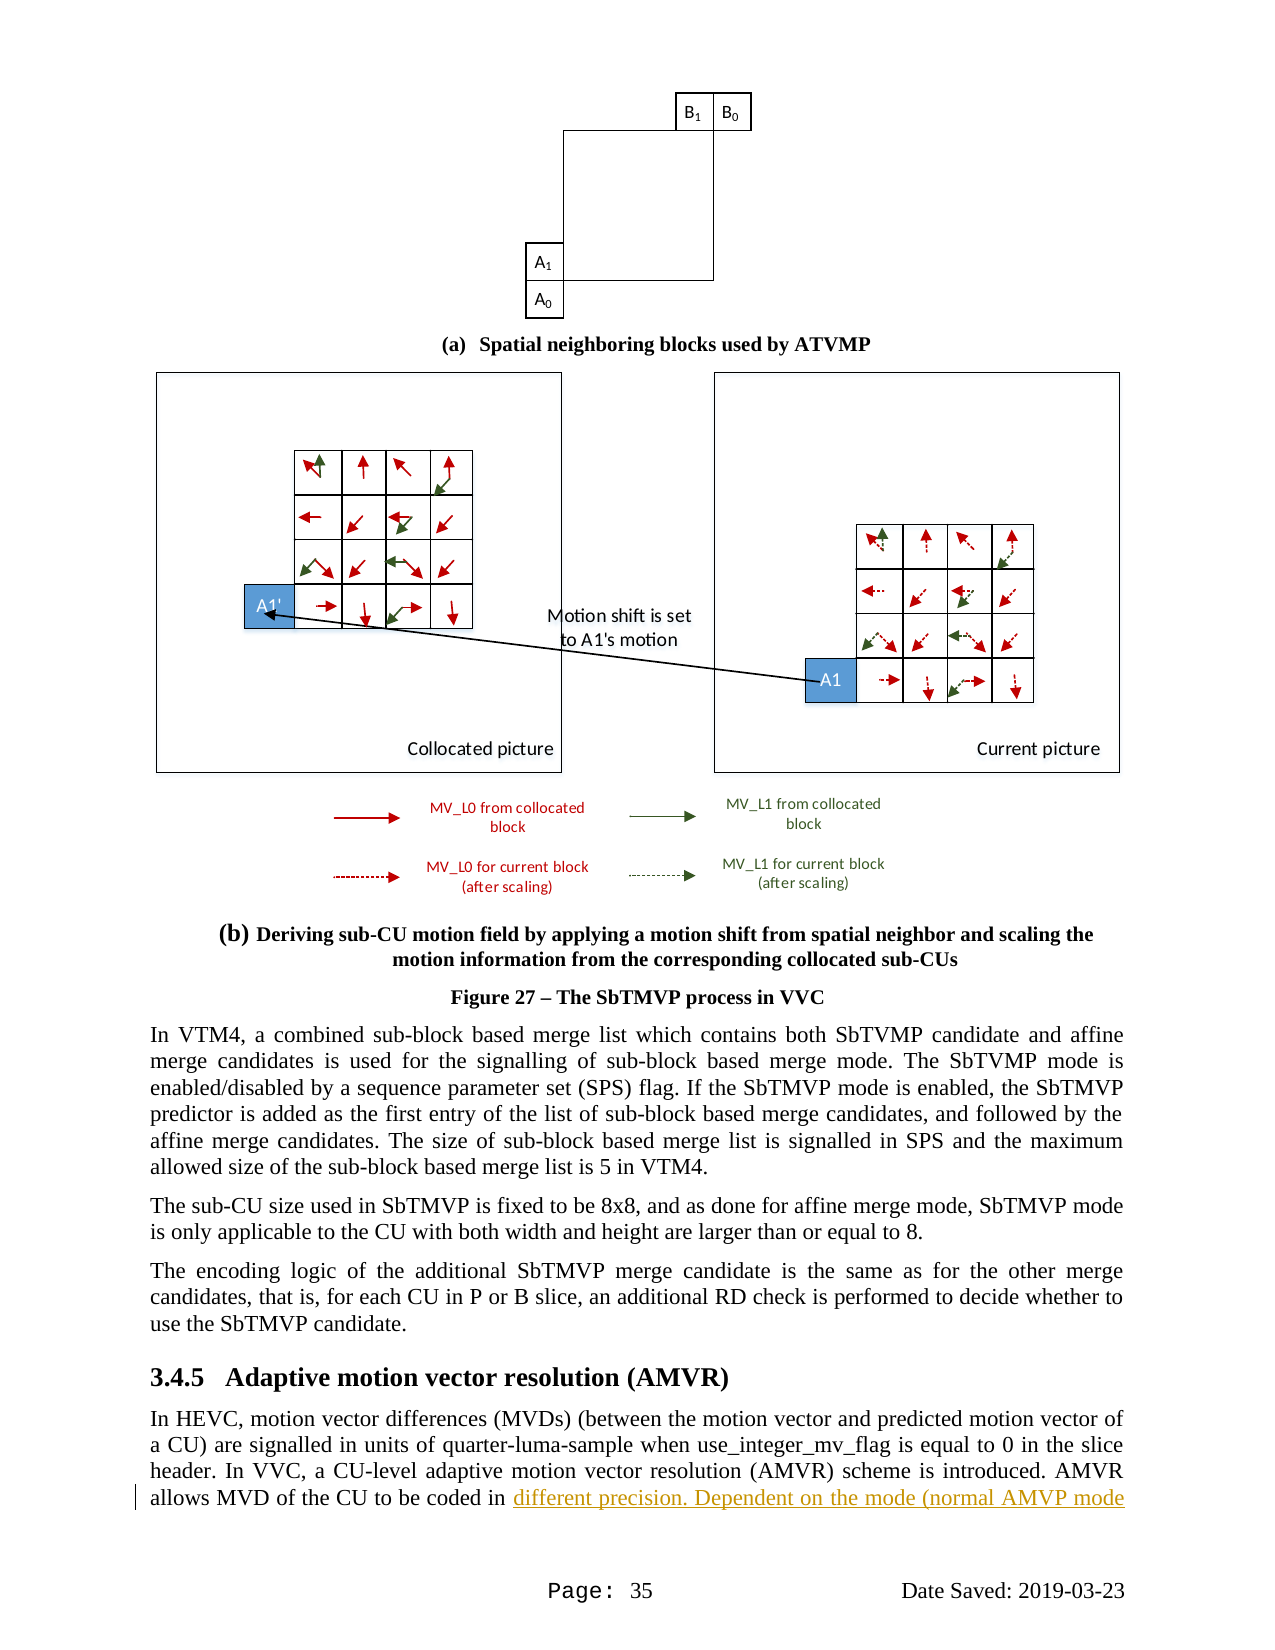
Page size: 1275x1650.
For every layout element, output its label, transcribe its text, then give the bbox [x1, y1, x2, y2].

subtitle Adaptive motion vector resolution (AMVR) [150, 1361, 1125, 1392]
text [150, 1405, 1125, 1510]
list Spatial neighboring blocks used by ATVMP [187, 332, 1125, 356]
text In VTM4, a combined sub-block based merge list which contains both SbTVMP candidate and affine merge candidates is used for the signalling of sub-block based merge mode. The SbTVMP mode is enabled/disabled by a sequence parameter set (SPS) flag. If the SbTMVP mode is enabled, the SbTMVP predictor is added as the first entry of the list of sub-block based merge candidates, and followed by the affine merge candidates. The size of sub-block based merge list is signalled in SPS and the maximum allowed size of the sub-block based merge list is 5 in VTM4. [150, 1021, 1125, 1179]
list Deriving sub-CU motion field by applying a motion shift from spatial neighbor and scaling the motion information from the corresponding collocated sub-CUs [187, 918, 1125, 971]
text The encoding logic of the additional SbTMVP merge candidate is the same as for the other merge candidates, that is, for each CU in P or B slice, an additional RD check is performed to decide whether to use the SbTMVP candidate. [150, 1257, 1125, 1336]
text The sub-CU size used in SbTMVP is fixed to be 8x8, and as done for affine merge mode, SbTMVP mode is only applicable to the CU with both width and height are larger than or equal to 8. [150, 1192, 1125, 1244]
text Figure 27 – The SbTMVP process in VVC [150, 985, 1125, 1009]
